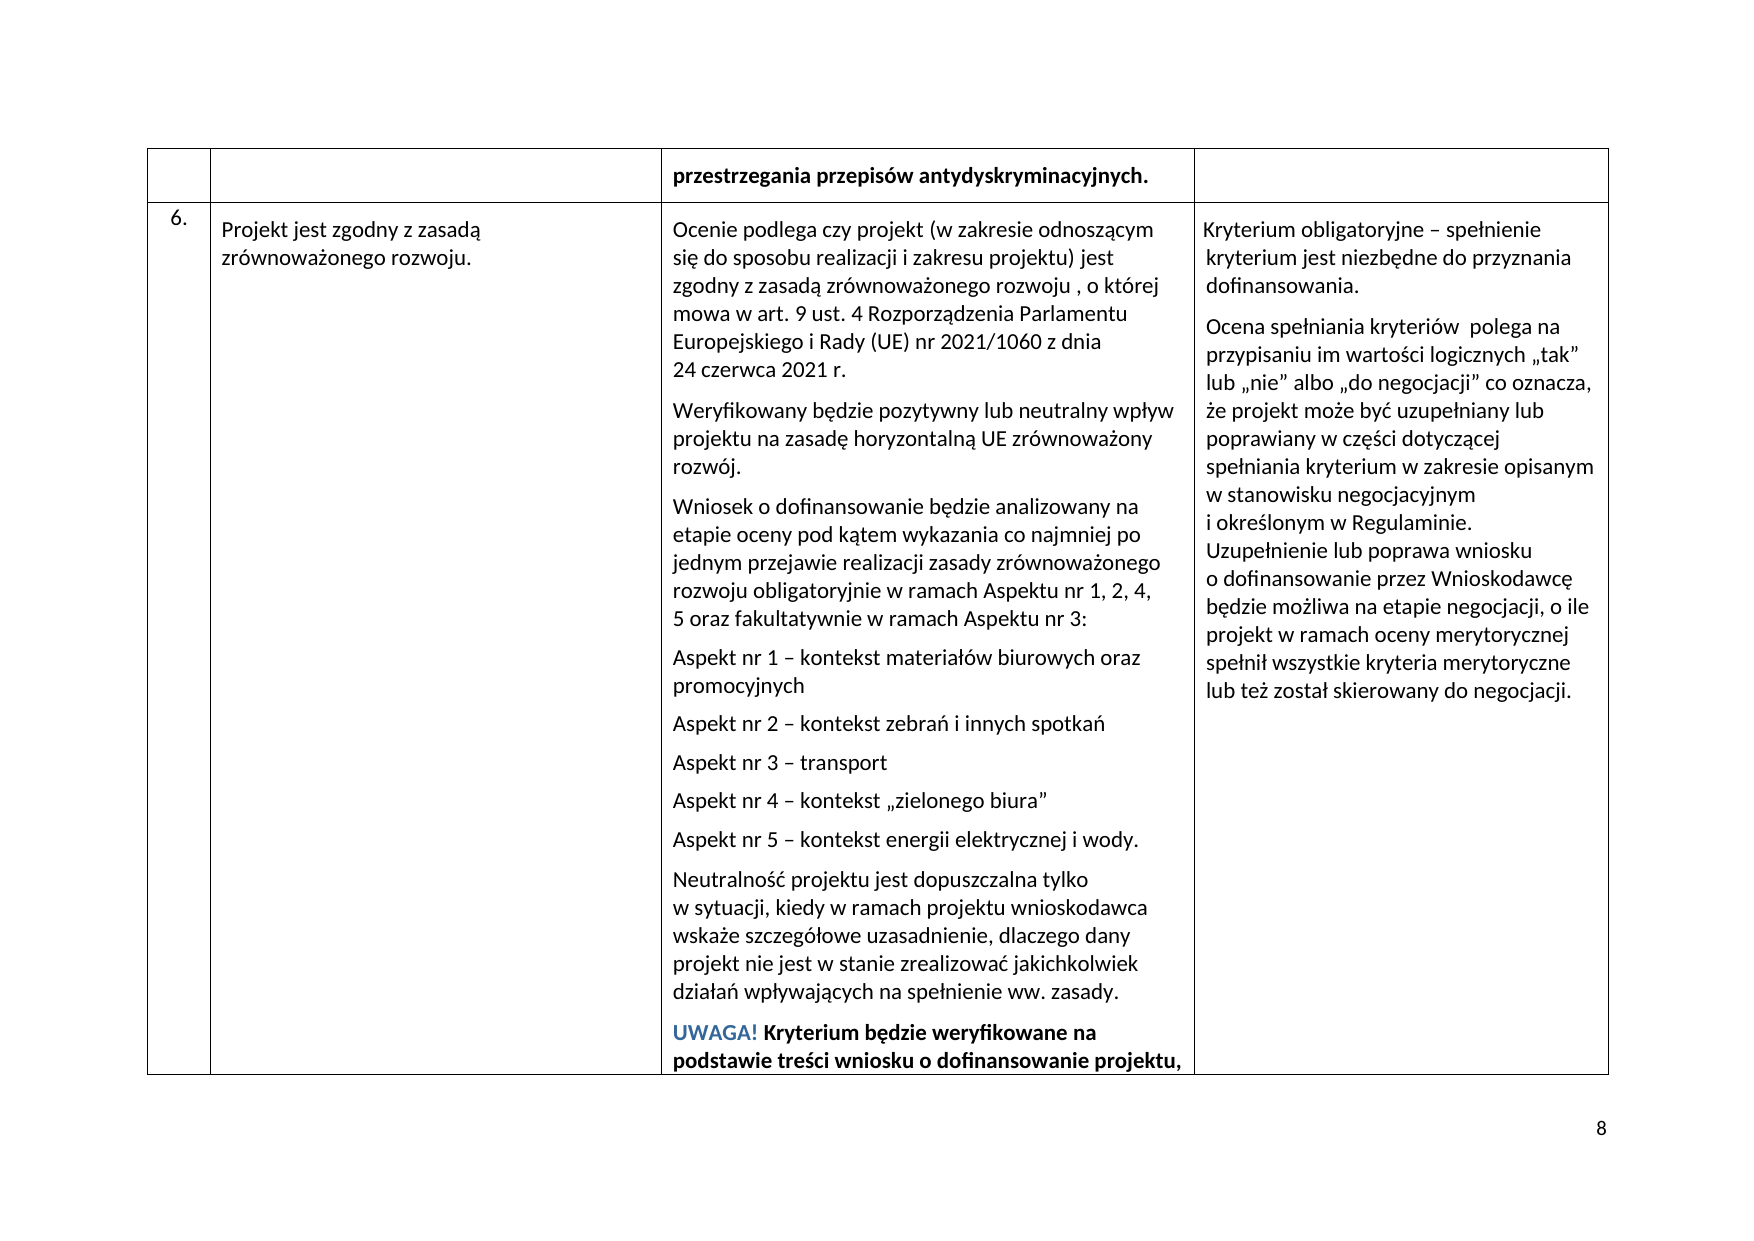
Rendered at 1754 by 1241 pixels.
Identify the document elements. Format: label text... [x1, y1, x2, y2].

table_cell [1195, 203, 1608, 1074]
table_cell 5. [148, 149, 210, 202]
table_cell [211, 203, 661, 1074]
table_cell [662, 203, 1194, 1074]
table_cell 6. [148, 203, 210, 1074]
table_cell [211, 149, 661, 202]
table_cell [662, 149, 1194, 202]
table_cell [1195, 149, 1608, 202]
